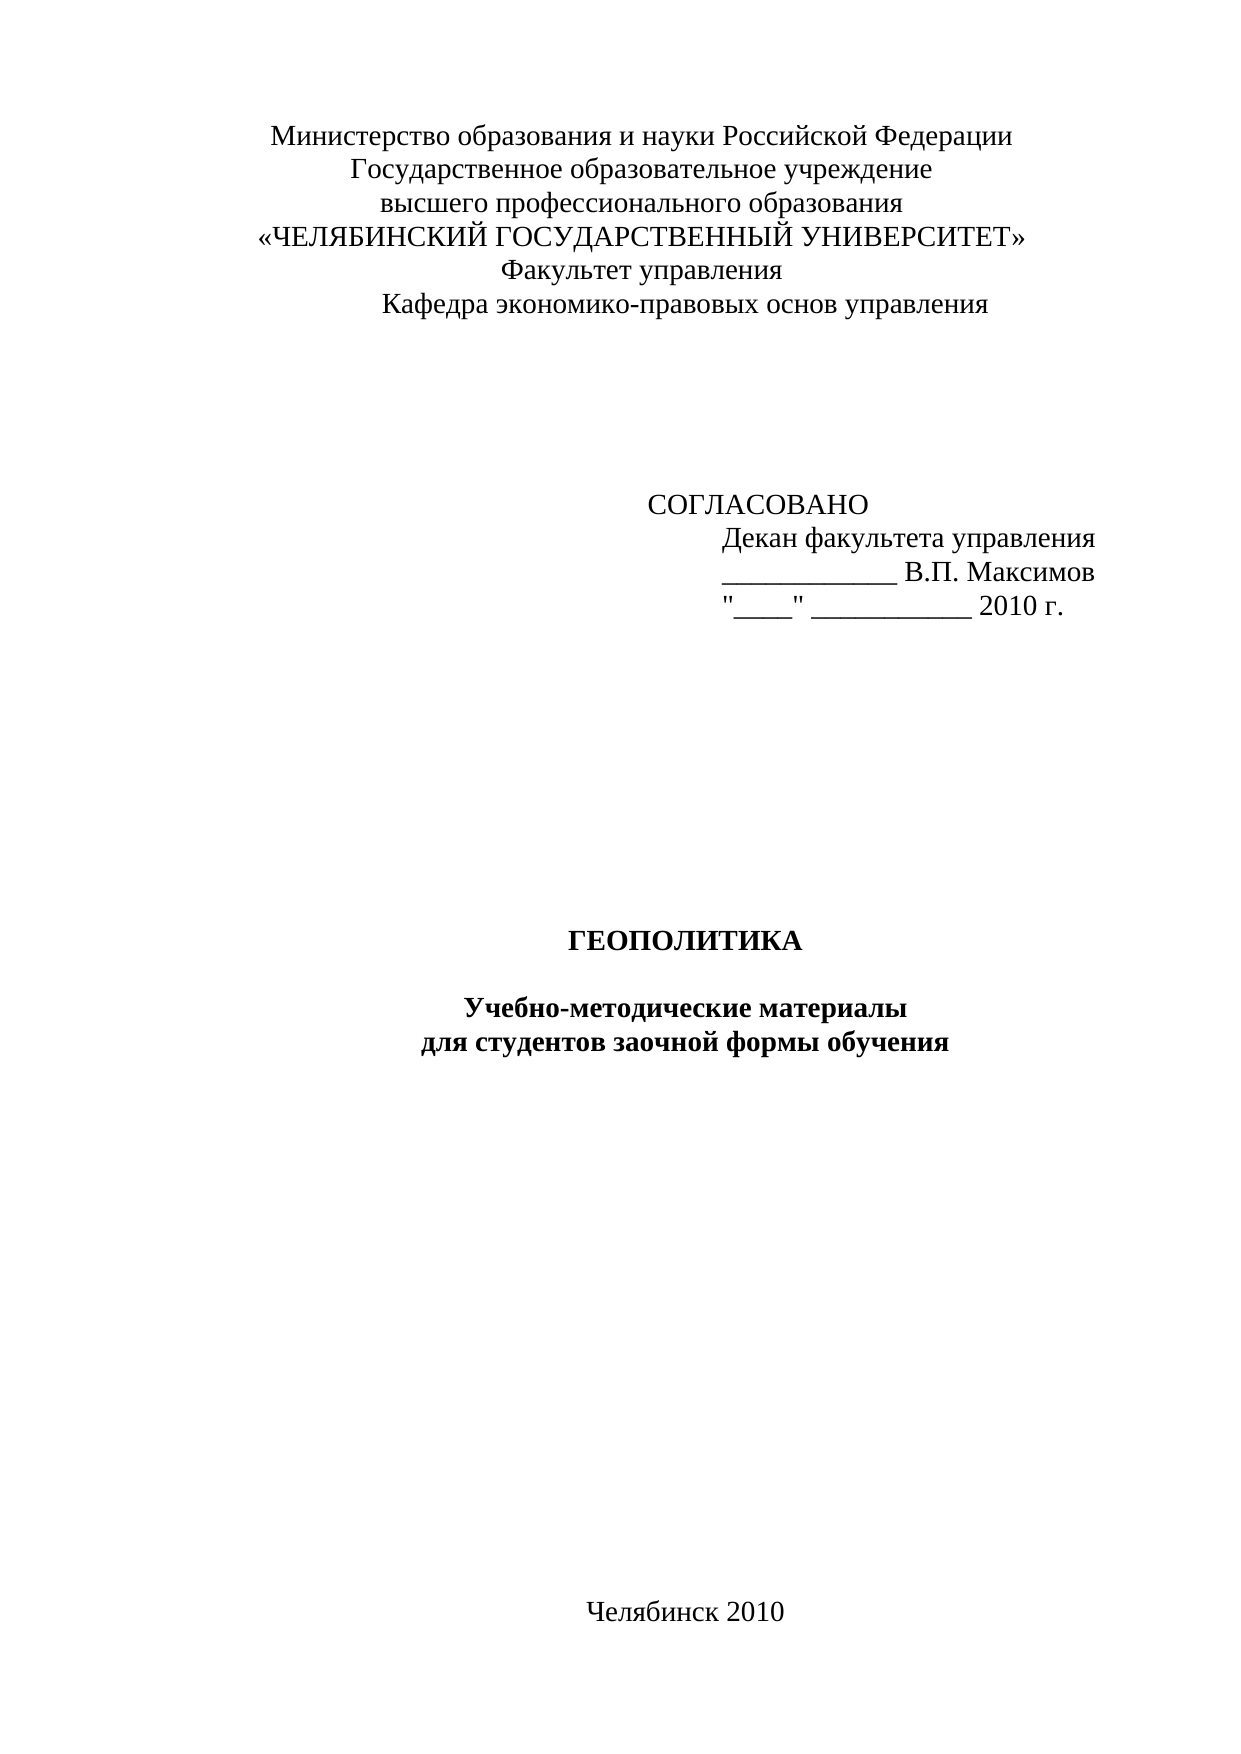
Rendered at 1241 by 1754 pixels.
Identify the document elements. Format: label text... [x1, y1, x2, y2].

text Факультет управления [131, 252, 1152, 286]
text ____________ В.П. Максимов [131, 554, 1152, 588]
text Декан факультета управления [131, 521, 1152, 554]
text для студентов заочной формы обучения [131, 1024, 1152, 1057]
text высшего профессионального образования [131, 185, 1152, 219]
text Государственное образовательное учреждение [131, 152, 1152, 185]
text «Челябинский государственный университет» [131, 219, 1152, 252]
text Челябинск 2010 [131, 1594, 1152, 1627]
text "____" ___________ . [131, 588, 1152, 621]
text Учебно-методические материалы [131, 990, 1152, 1024]
text СОГЛАСОВАНО [574, 487, 1152, 521]
text Министерство образования и науки Российской Федерации [131, 118, 1152, 152]
text Кафедра экономико-правовых основ управления [131, 286, 1152, 319]
text ГЕОПОЛИТИКА [131, 923, 1152, 957]
